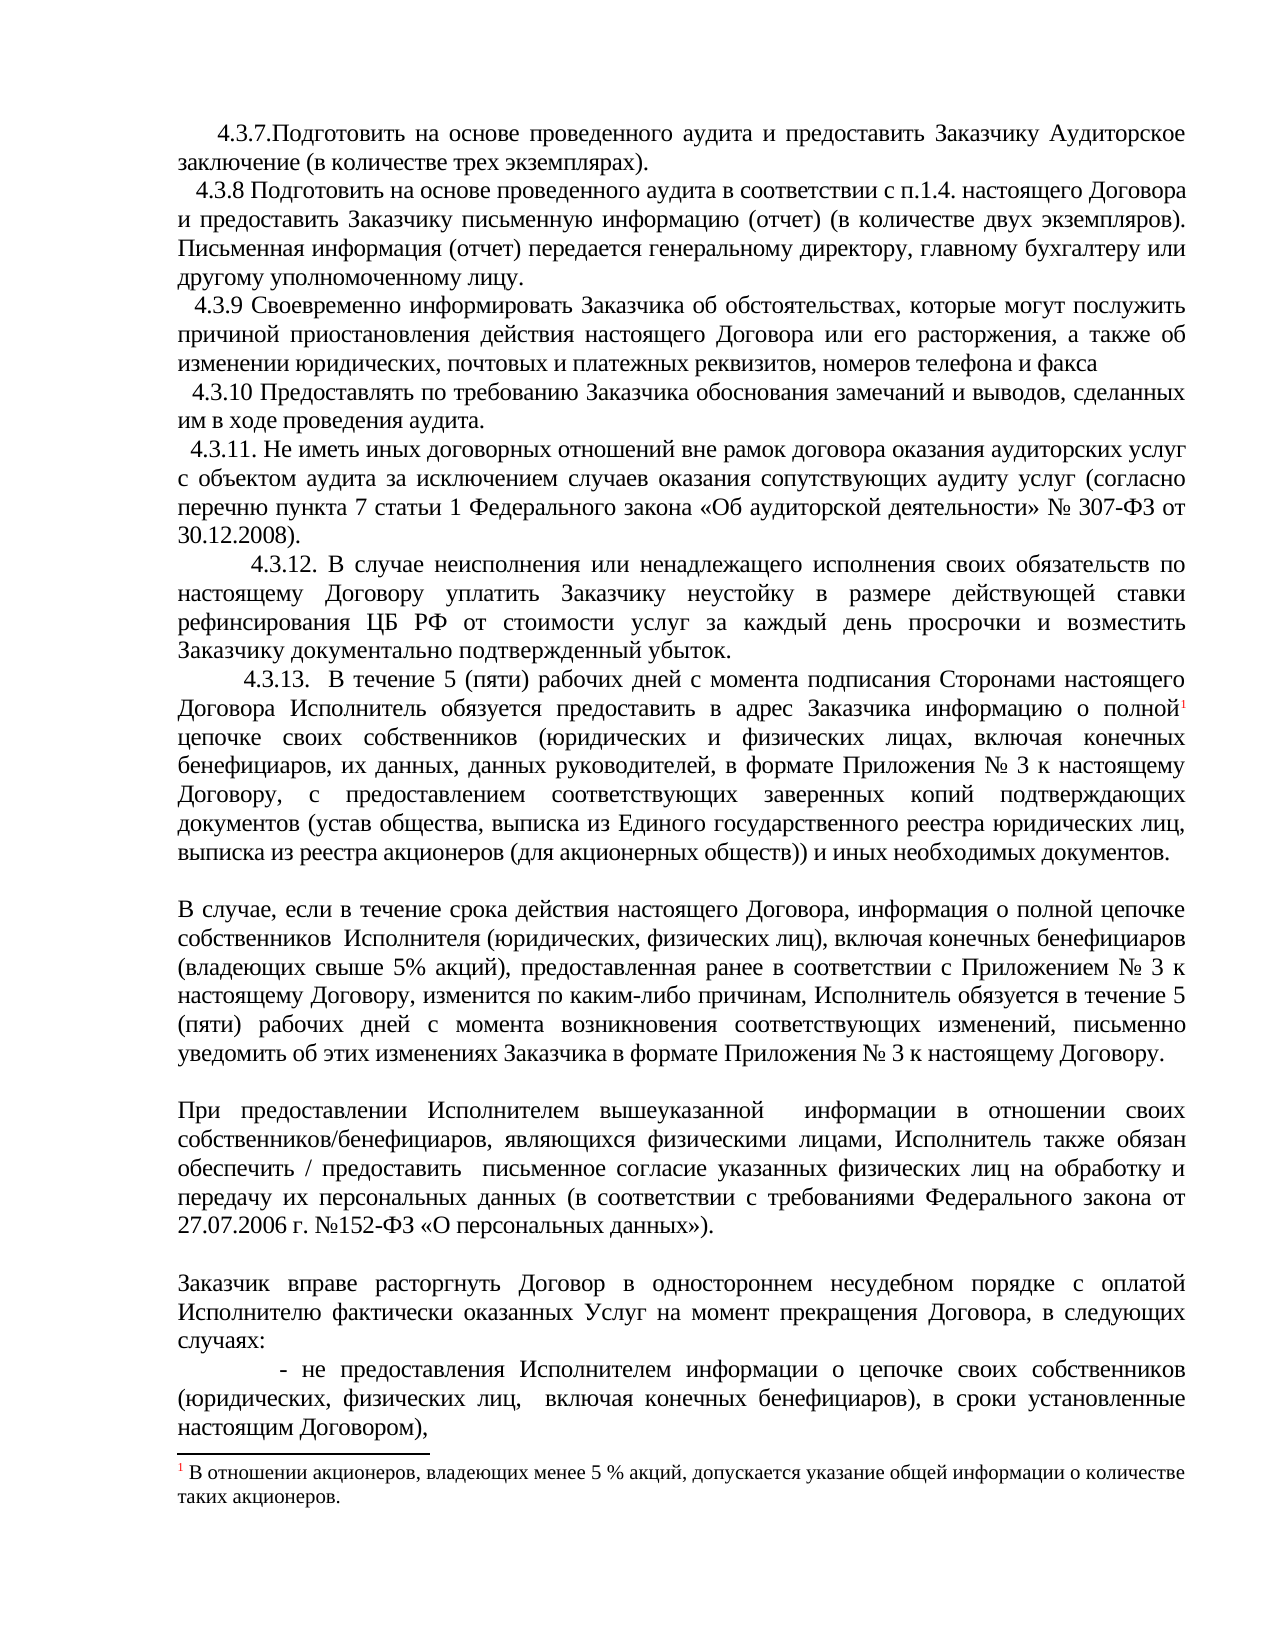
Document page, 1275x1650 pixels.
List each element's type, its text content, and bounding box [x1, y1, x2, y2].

text Заказчик вправе расторгнуть Договор в одностороннем несудебном порядке с оплатой Исполнителю фактически оказанных Услуг на момент прекращения Договора, в следующих случаях: [177, 1268, 1186, 1354]
text При предоставлении Исполнителем вышеуказанной информации в отношении своих собственников/бенефициаров, являющихся физическими лицами, Исполнитель также обязан обеспечить / предоставить письменное согласие указанных физических лиц на обработку и передачу их персональных данных (в соответствии с требованиями Федерального закона от 27.07.2006 г. №152-ФЗ «О персональных данных»). [177, 1096, 1186, 1239]
text 4.3.8 Подготовить на основе проведенного аудита в соответствии с п.1.4. настоящего Договора и предоставить Заказчику письменную информацию (отчет) (в количестве двух экземпляров). Письменная информация (отчет) передается генеральному директору, главному бухгалтеру или другому уполномоченному лицу. [177, 176, 1186, 291]
text 4.3.12. В случае неисполнения или ненадлежащего исполнения своих обязательств по настоящему Договору уплатить Заказчику неустойку в размере действующей ставки рефинсирования ЦБ РФ от стоимости услуг за каждый день просрочки и возместить Заказчику документально подтвержденный убыток. [177, 549, 1186, 664]
text 4.3.11. Не иметь иных договорных отношений вне рамок договора оказания аудиторских услуг с объектом аудита за исключением случаев оказания сопутствующих аудиту услуг (согласно перечню пункта 7 статьи 1 Федерального закона «Об аудиторской деятельности» № 307-ФЗ от 30.12.2008). [177, 434, 1186, 549]
text В случае, если в течение срока действия настоящего Договора, информация о полной цепочке собственников Исполнителя (юридических, физических лиц), включая конечных бенефициаров (владеющих свыше 5% акций), предоставленная ранее в соответствии с Приложением № 3 к настоящему Договору, изменится по каким-либо причинам, Исполнитель обязуется в течение 5 (пяти) рабочих дней с момента возникновения соответствующих изменений, письменно уведомить об этих изменениях Заказчика в формате Приложения № 3 к настоящему Договору. [177, 894, 1186, 1067]
text 4.3.13. В течение 5 (пяти) рабочих дней с момента подписания Сторонами настоящего Договора Исполнитель обязуется предоставить в адрес Заказчика информацию о полной цепочке своих собственников (юридических и физических лицах, включая конечных бенефициаров, их данных, данных руководителей, в формате Приложения № 3 к настоящему Договору, с предоставлением соответствующих заверенных копий подтверждающих документов (устав общества, выписка из Единого государственного реестра юридических лиц, выписка из реестра акционеров (для акционерных обществ)) и иных необходимых документов. [177, 664, 1186, 866]
text 4.3.7.Подготовить на основе проведенного аудита и предоставить Заказчику Аудиторское заключение (в количестве трех экземплярах). [177, 118, 1186, 176]
text 4.3.10 Предоставлять по требованию Заказчика обоснования замечаний и выводов, сделанных им в ходе проведения аудита. [177, 377, 1186, 434]
text 4.3.9 Своевременно информировать Заказчика об обстоятельствах, которые могут послужить причиной приостановления действия настоящего Договора или его расторжения, а также об изменении юридических, почтовых и платежных реквизитов, номеров телефона и факса [177, 291, 1186, 377]
text - не предоставления Исполнителем информации о цепочке своих собственников (юридических, физических лиц, включая конечных бенефициаров), в сроки установленные настоящим Договором), [177, 1354, 1186, 1441]
